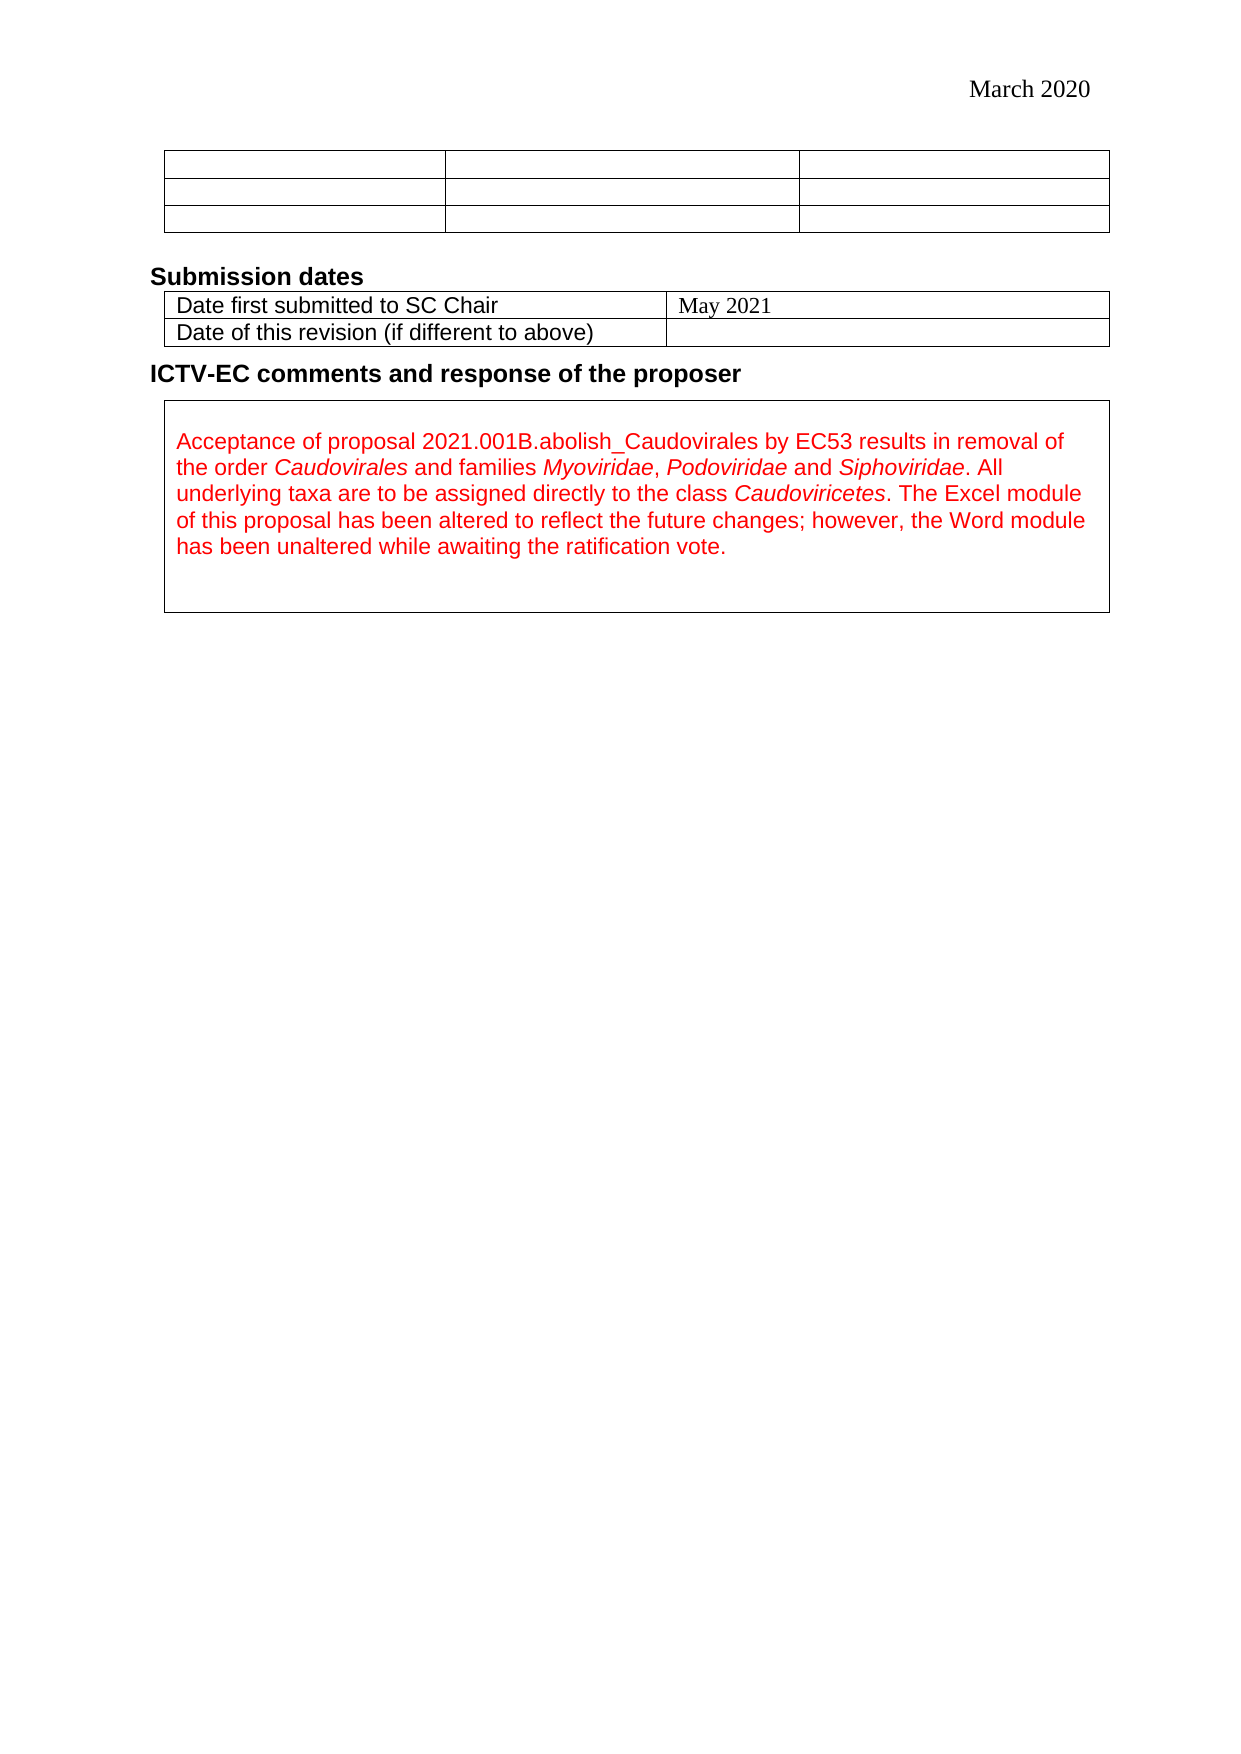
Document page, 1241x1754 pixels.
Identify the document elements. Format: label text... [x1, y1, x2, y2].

table_cell [446, 206, 799, 232]
table_cell [800, 179, 1109, 205]
table_header Acceptance of proposal 2021.001B.abolish_Caudovirales by EC53 results in removal of the order Caudovirales and families Myoviridae, Podoviridae and Siphoviridae. All underlying taxa are to be assigned directly to the class Caudoviricetes. The Excel module of this proposal has been altered to reflect the future changes; however, the Word module has been unaltered while awaiting the ratification vote. [165, 401, 1109, 612]
table_cell [800, 206, 1109, 232]
text Submission dates [150, 262, 1090, 291]
table_cell [165, 179, 445, 205]
table_cell [165, 151, 445, 177]
table_cell [800, 151, 1109, 177]
table_cell [667, 319, 1109, 346]
table_header Date first submitted to SC Chair [165, 292, 666, 318]
table_cell [446, 151, 799, 177]
table_cell [446, 179, 799, 205]
text ICTV-EC comments and response of the proposer [150, 359, 1090, 388]
table_cell [165, 206, 445, 232]
table_cell Date of this revision (if different to above) [165, 319, 666, 346]
table_header May 2021 [667, 292, 1109, 318]
